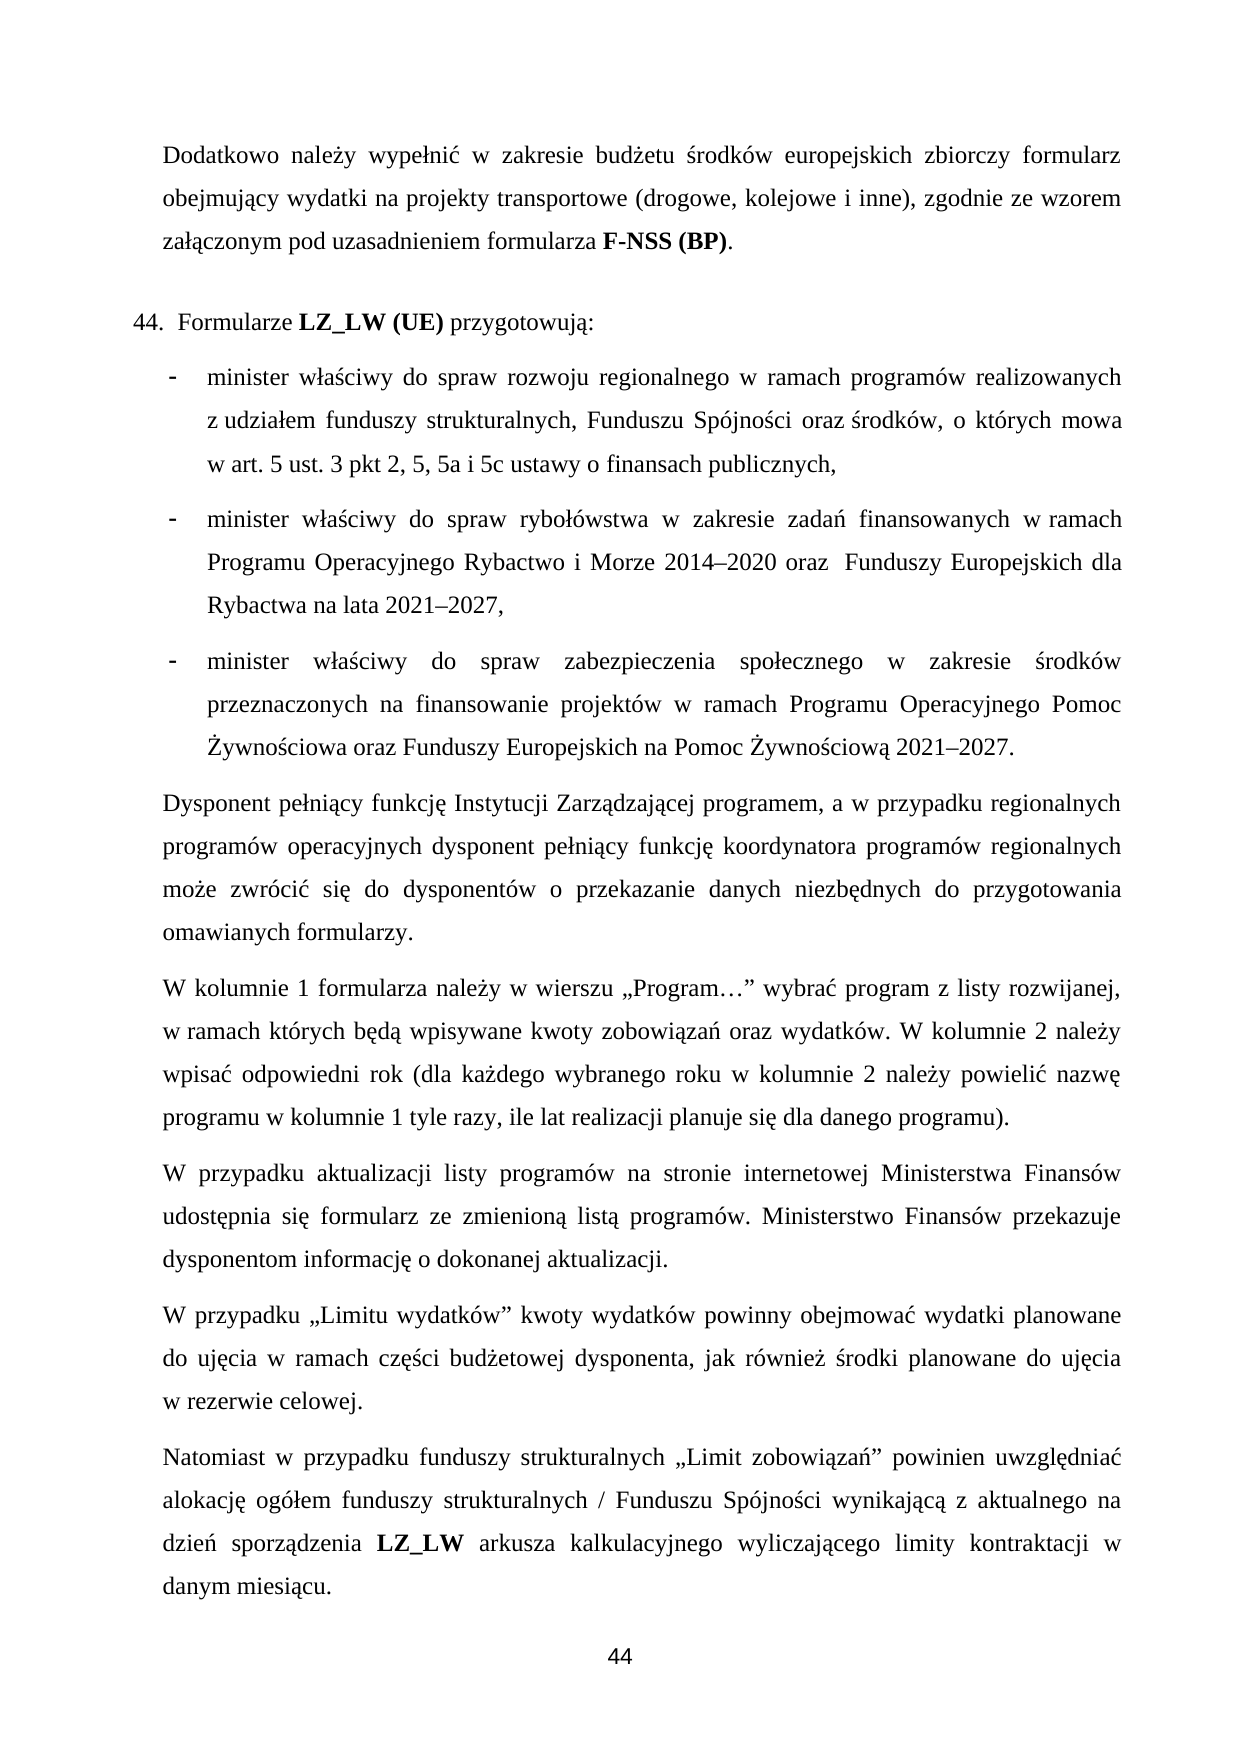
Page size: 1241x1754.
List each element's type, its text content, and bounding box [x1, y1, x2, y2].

list minister właściwy do spraw rybołówstwa w zakresie zadań finansowanych w ramach Programu Operacyjnego Rybactwo i Morze 2014–2020 oraz Funduszy Europejskich dla Rybactwa na lata 2021–2027, [168, 504, 1122, 619]
list minister właściwy do spraw rozwoju regionalnego w ramach programów realizowanych z udziałem funduszy strukturalnych, Funduszu Spójności oraz środków, o których mowa w art. 5 ust. 3 pkt 2, 5, 5a i 5c ustawy o finansach publicznych, [168, 362, 1122, 477]
text W kolumnie 1 formularza należy w wierszu „Program…” wybrać program z listy rozwijanej, w ramach których będą wpisywane kwoty zobowiązań oraz wydatków. W kolumnie 2 należy wpisać odpowiedni rok (dla każdego wybranego roku w kolumnie 2 należy powielić nazwę programu w kolumnie 1 tyle razy, ile lat realizacji planuje się dla danego programu). [162, 973, 1122, 1131]
text Dysponent pełniący funkcję Instytucji Zarządzającej programem, a w przypadku regionalnych programów operacyjnych dysponent pełniący funkcję koordynatora programów regionalnych może zwrócić się do dysponentów o przekazanie danych niezbędnych do przygotowania omawianych formularzy. [162, 788, 1122, 946]
list minister właściwy do spraw zabezpieczenia społecznego w zakresie środków przeznaczonych na finansowanie projektów w ramach Programu Operacyjnego Pomoc Żywnościowa oraz Funduszy Europejskich na Pomoc Żywnościową 2021–2027. [168, 646, 1122, 761]
text W przypadku „Limitu wydatków” kwoty wydatków powinny obejmować wydatki planowane do ujęcia w ramach części budżetowej dysponenta, jak również środki planowane do ujęcia w rezerwie celowej. [162, 1300, 1122, 1415]
list Dodatkowo należy wypełnić w zakresie budżetu środków europejskich zbiorczy formularz obejmujący wydatki na projekty transportowe (drogowe, kolejowe i inne), zgodnie ze wzorem załączonym pod uzasadnieniem formularza F-NSS (BP). [162, 140, 1122, 255]
text W przypadku aktualizacji listy programów na stronie internetowej Ministerstwa Finansów udostępnia się formularz ze zmienioną listą programów. Ministerstwo Finansów przekazuje dysponentom informację o dokonanej aktualizacji. [162, 1158, 1122, 1273]
text Natomiast w przypadku funduszy strukturalnych „Limit zobowiązań” powinien uwzględniać alokację ogółem funduszy strukturalnych / Funduszu Spójności wynikającą z aktualnego na dzień sporządzenia LZ_LW arkusza kalkulacyjnego wyliczającego limity kontraktacji w danym miesiącu. [162, 1442, 1122, 1600]
text Formularze LZ_LW (UE) przygotowują: [133, 307, 1122, 336]
